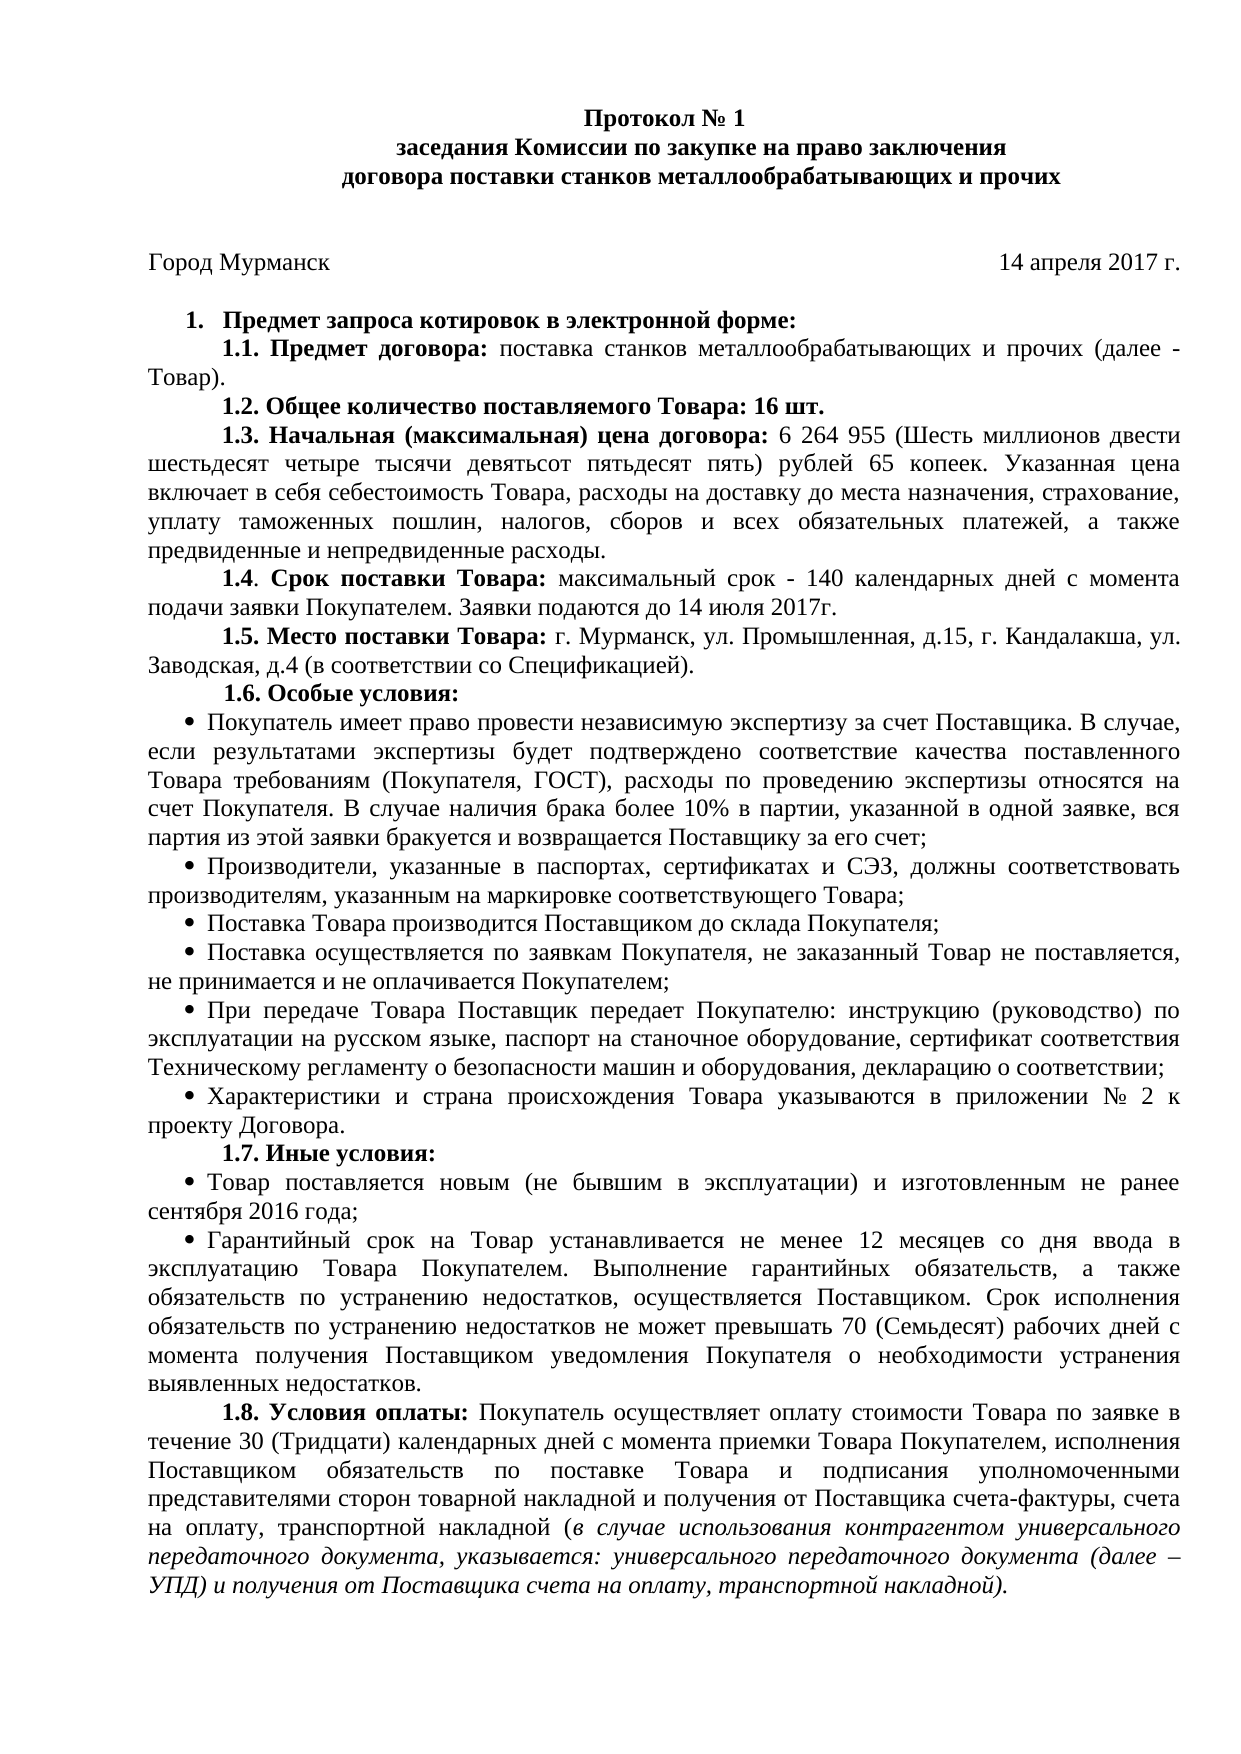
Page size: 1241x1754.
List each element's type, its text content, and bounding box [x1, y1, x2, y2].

list Производители, указанные в паспортах, сертификатах и СЭЗ, должны соответствовать производителям, указанным на маркировке соответствующего Товара; [148, 851, 1181, 908]
list При передаче Товара Поставщик передает Покупателю: инструкцию (руководство) по эксплуатации на русском языке, паспорт на станочное оборудование, сертификат соответствия Техническому регламенту о безопасности машин и оборудования, декларацию о соответствии; [148, 995, 1181, 1081]
list Характеристики и страна происхождения Товара указываются в приложении № 2 к проекту Договора. [148, 1081, 1181, 1138]
subtitle Предмет запроса котировок в электронной форме: [185, 305, 1181, 333]
text Город Мурманск 14 апреля 2017 г. [148, 247, 1181, 276]
list Товар поставляется новым (не бывшим в эксплуатации) и изготовленным не ранее сентября 2016 года; [148, 1167, 1181, 1225]
text 1.4. Срок поставки Товара: максимальный срок - 140 календарных дней с момента подачи заявки Покупателем. Заявки подаются до 14 июля 2017г. [148, 563, 1181, 621]
text 1.3. Начальная (максимальная) цена договора: 6 264 955 (Шесть миллионов двести шестьдесят четыре тысячи девятьсот пятьдесят пять) рублей 65 копеек. Указанная цена включает в себя себестоимость Товара, расходы на доставку до места назначения, страхование, уплату таможенных пошлин, налогов, сборов и всех обязательных платежей, а также предвиденные и непредвиденные расходы. [148, 420, 1181, 563]
text 1.1. Предмет договора: поставка станков металлообрабатывающих и прочих (далее - Товар). [148, 333, 1181, 391]
text 1.2. Общее количество поставляемого Товара: 16 шт. [148, 391, 1181, 420]
list Поставка Товара производится Поставщиком до склада Покупателя; [148, 908, 1181, 937]
list Поставка осуществляется по заявкам Покупателя, не заказанный Товар не поставляется, не принимается и не оплачивается Покупателем; [148, 937, 1181, 995]
text договора поставки станков металлообрабатывающих и прочих [148, 161, 1181, 190]
text Протокол № 1 [148, 103, 1181, 132]
list Гарантийный срок на Товар устанавливается не менее 12 месяцев со дня ввода в эксплуатацию Товара Покупателем. Выполнение гарантийных обязательств, а также обязательств по устранению недостатков, осуществляется Поставщиком. Срок исполнения обязательств по устранению недостатков не может превышать 70 (Семьдесят) рабочих дней с момента получения Поставщиком уведомления Покупателя о необходимости устранения выявленных недостатков. [148, 1225, 1181, 1397]
text заседания Комиссии по закупке на право заключения [148, 132, 1181, 161]
text 1.7. Иные условия: [148, 1138, 1181, 1167]
text 1.6. Особые условия: [148, 678, 1181, 707]
text 1.8. Условия оплаты: Покупатель осуществляет оплату стоимости Товара по заявке в течение 30 (Тридцати) календарных дней с момента приемки Товара Покупателем, исполнения Поставщиком обязательств по поставке Товара и подписания уполномоченными представителями сторон товарной накладной и получения от Поставщика счета-фактуры, счета на оплату, транспортной накладной (в случае использования контрагентом универсального передаточного документа, указывается: универсального передаточного документа (далее – УПД) и получения от Поставщика счета на оплату, транспортной накладной). [148, 1397, 1181, 1598]
list Покупатель имеет право провести независимую экспертизу за счет Поставщика. В случае, если результатами экспертизы будет подтверждено соответствие качества поставленного Товара требованиям (Покупателя, ГОСТ), расходы по проведению экспертизы относятся на счет Покупателя. В случае наличия брака более 10% в партии, указанной в одной заявке, вся партия из этой заявки бракуется и возвращается Поставщику за его счет; [148, 707, 1181, 851]
text 1.5. Место поставки Товара: г. Мурманск, ул. Промышленная, д.15, г. Кандалакша, ул. Заводская, д.4 (в соответствии со Спецификацией). [148, 621, 1181, 678]
